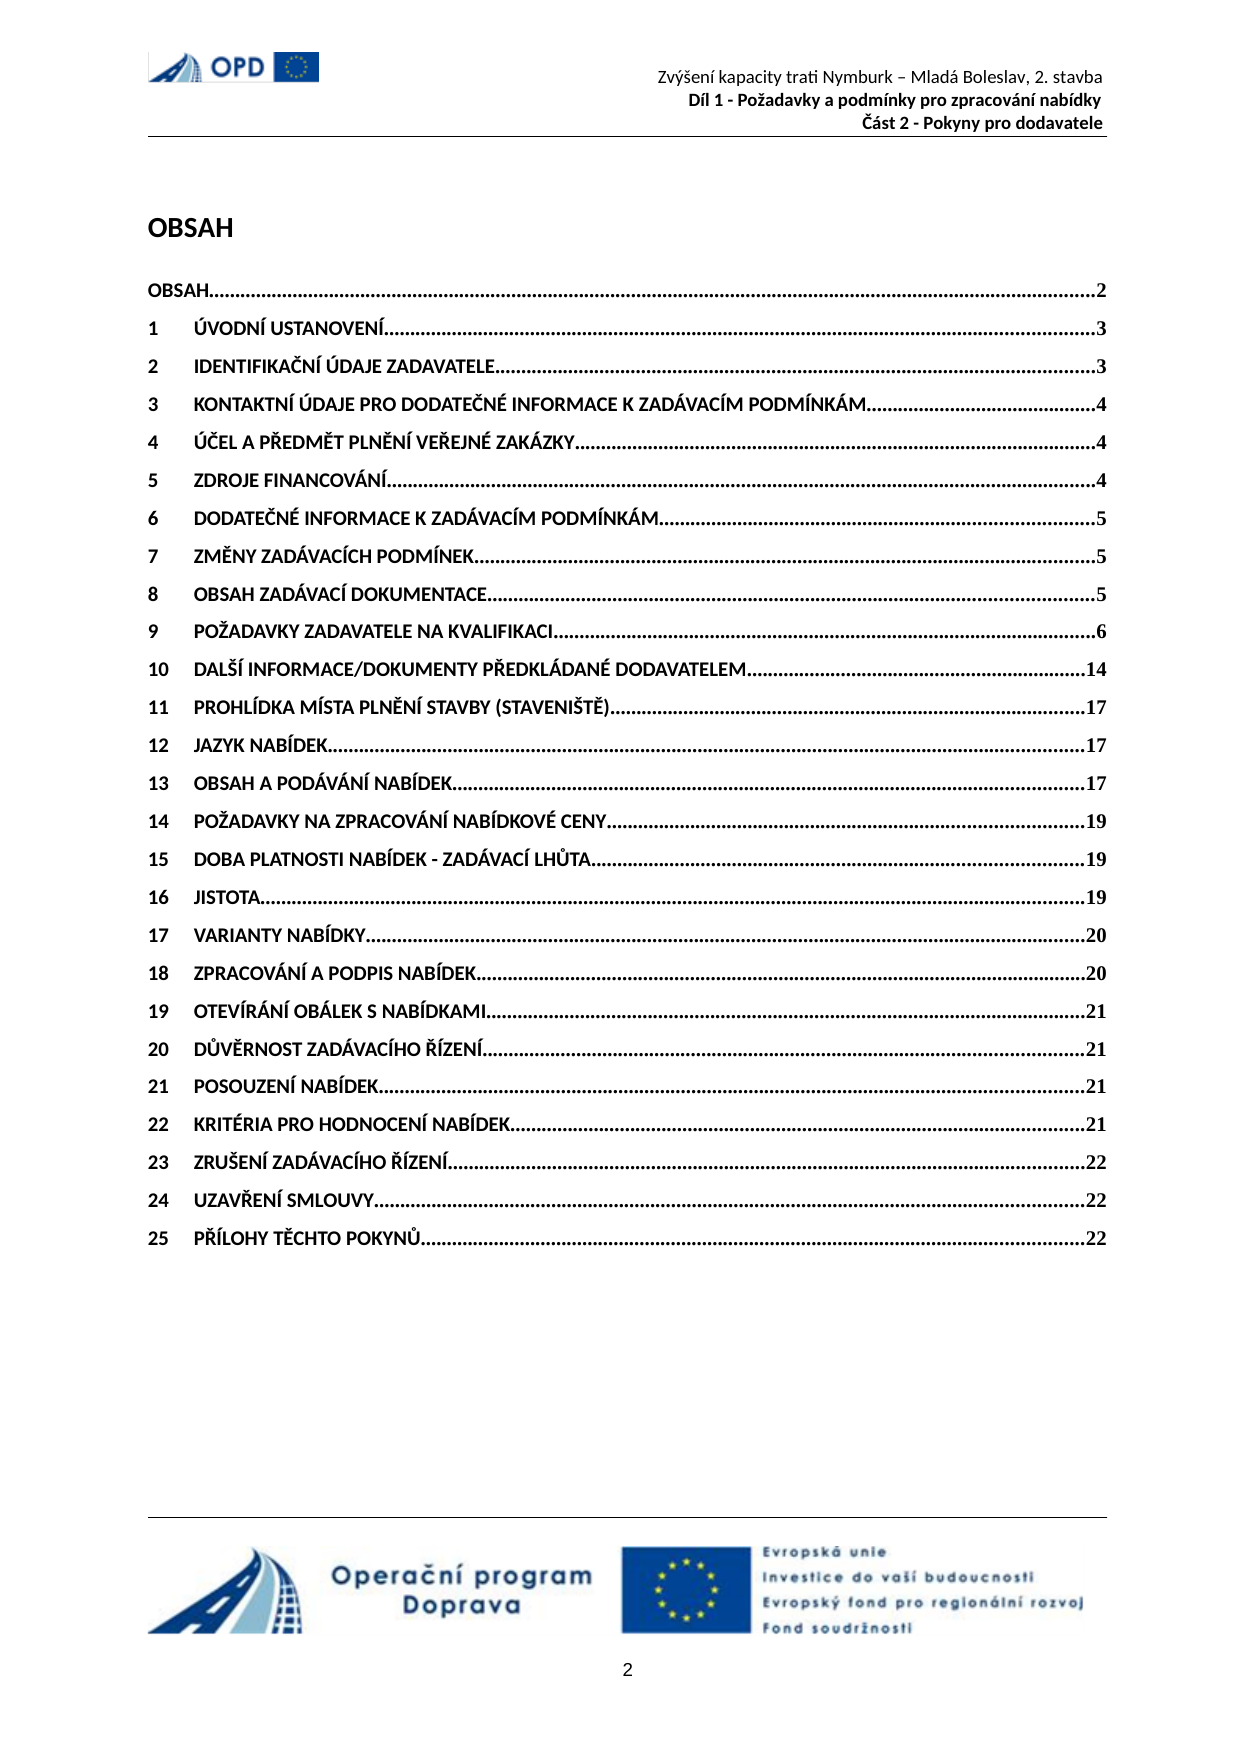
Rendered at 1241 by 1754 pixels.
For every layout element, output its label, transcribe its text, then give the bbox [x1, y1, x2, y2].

text 17 VARIANTY NABÍDKY 20 [148, 922, 1107, 947]
text 5 ZDROJE FINANCOVÁNÍ 4 [148, 467, 1107, 492]
text 20 DŮVĚRNOST ZADÁVACÍHO ŘÍZENÍ 21 [148, 1036, 1107, 1061]
text 22 KRITÉRIA PRO HODNOCENÍ NABÍDEK 21 [148, 1112, 1107, 1137]
text 25 PŘÍLOHY TĚCHTO POKYNŮ 22 [148, 1225, 1107, 1251]
text 23 ZRUŠENÍ ZADÁVACÍHO ŘÍZENÍ 22 [148, 1149, 1107, 1175]
text 2 Identifikační údaje zadavatele 3 [148, 353, 1107, 379]
text 8 OBSAH ZADÁVACÍ DOKUMENTACE 5 [148, 581, 1107, 606]
text 21 POSOUZENÍ NABÍDEK 21 [148, 1074, 1107, 1099]
text 6 DODATEČNÉ INFORMACE K ZADÁVACÍM PODMÍNKÁM 5 [148, 505, 1107, 530]
text 11 PROHLÍDKA MÍSTA PLNĚNÍ STAVBY (STAVENIŠTĚ) 17 [148, 694, 1107, 720]
text 3 Kontaktní údaje pro dodatečné informace k zadávacím podmínkám 4 [148, 391, 1107, 417]
text OBSAH 2 [148, 277, 1107, 303]
text 15 DOBA PLATNOSTI NABÍDEK - ZADÁVACÍ LHŮTA 19 [148, 846, 1107, 872]
picture [147, 1546, 1085, 1637]
text 16 JISTOTA 19 [148, 884, 1107, 909]
picture [147, 52, 319, 84]
text OBSAH [148, 209, 1107, 245]
text 19 OTEVÍRÁNÍ OBÁLEK S NABÍDKAMI 21 [148, 998, 1107, 1023]
text 4 ÚČEL A PŘEDMĚT PLNĚNÍ VEŘEJNÉ ZAKÁZKY 4 [148, 429, 1107, 454]
text 1 ÚVODNÍ USTANOVENÍ 3 [148, 315, 1107, 341]
text 12 JAZYK NABÍDEK 17 [148, 732, 1107, 758]
text 18 ZPRACOVÁNÍ A PODPIS NABÍDEK 20 [148, 960, 1107, 985]
text 14 POŽADAVKY NA ZPRACOVÁNÍ NABÍDKOVÉ CENY 19 [148, 808, 1107, 834]
text 24 UZAVŘENÍ SMLOUVY 22 [148, 1187, 1107, 1213]
text 13 OBSAH A PODÁVÁNÍ NABÍDEK 17 [148, 770, 1107, 796]
text 9 POŽADAVKY ZADAVATELE NA KVALIFIKACI 6 [148, 619, 1107, 644]
text 10 DALŠÍ INFORMACE/DOKUMENTY PŘEDKLÁDANÉ DODAVATELEM 14 [148, 657, 1107, 682]
text 7 ZMĚNY ZADÁVACÍCH PODMÍNEK 5 [148, 543, 1107, 568]
